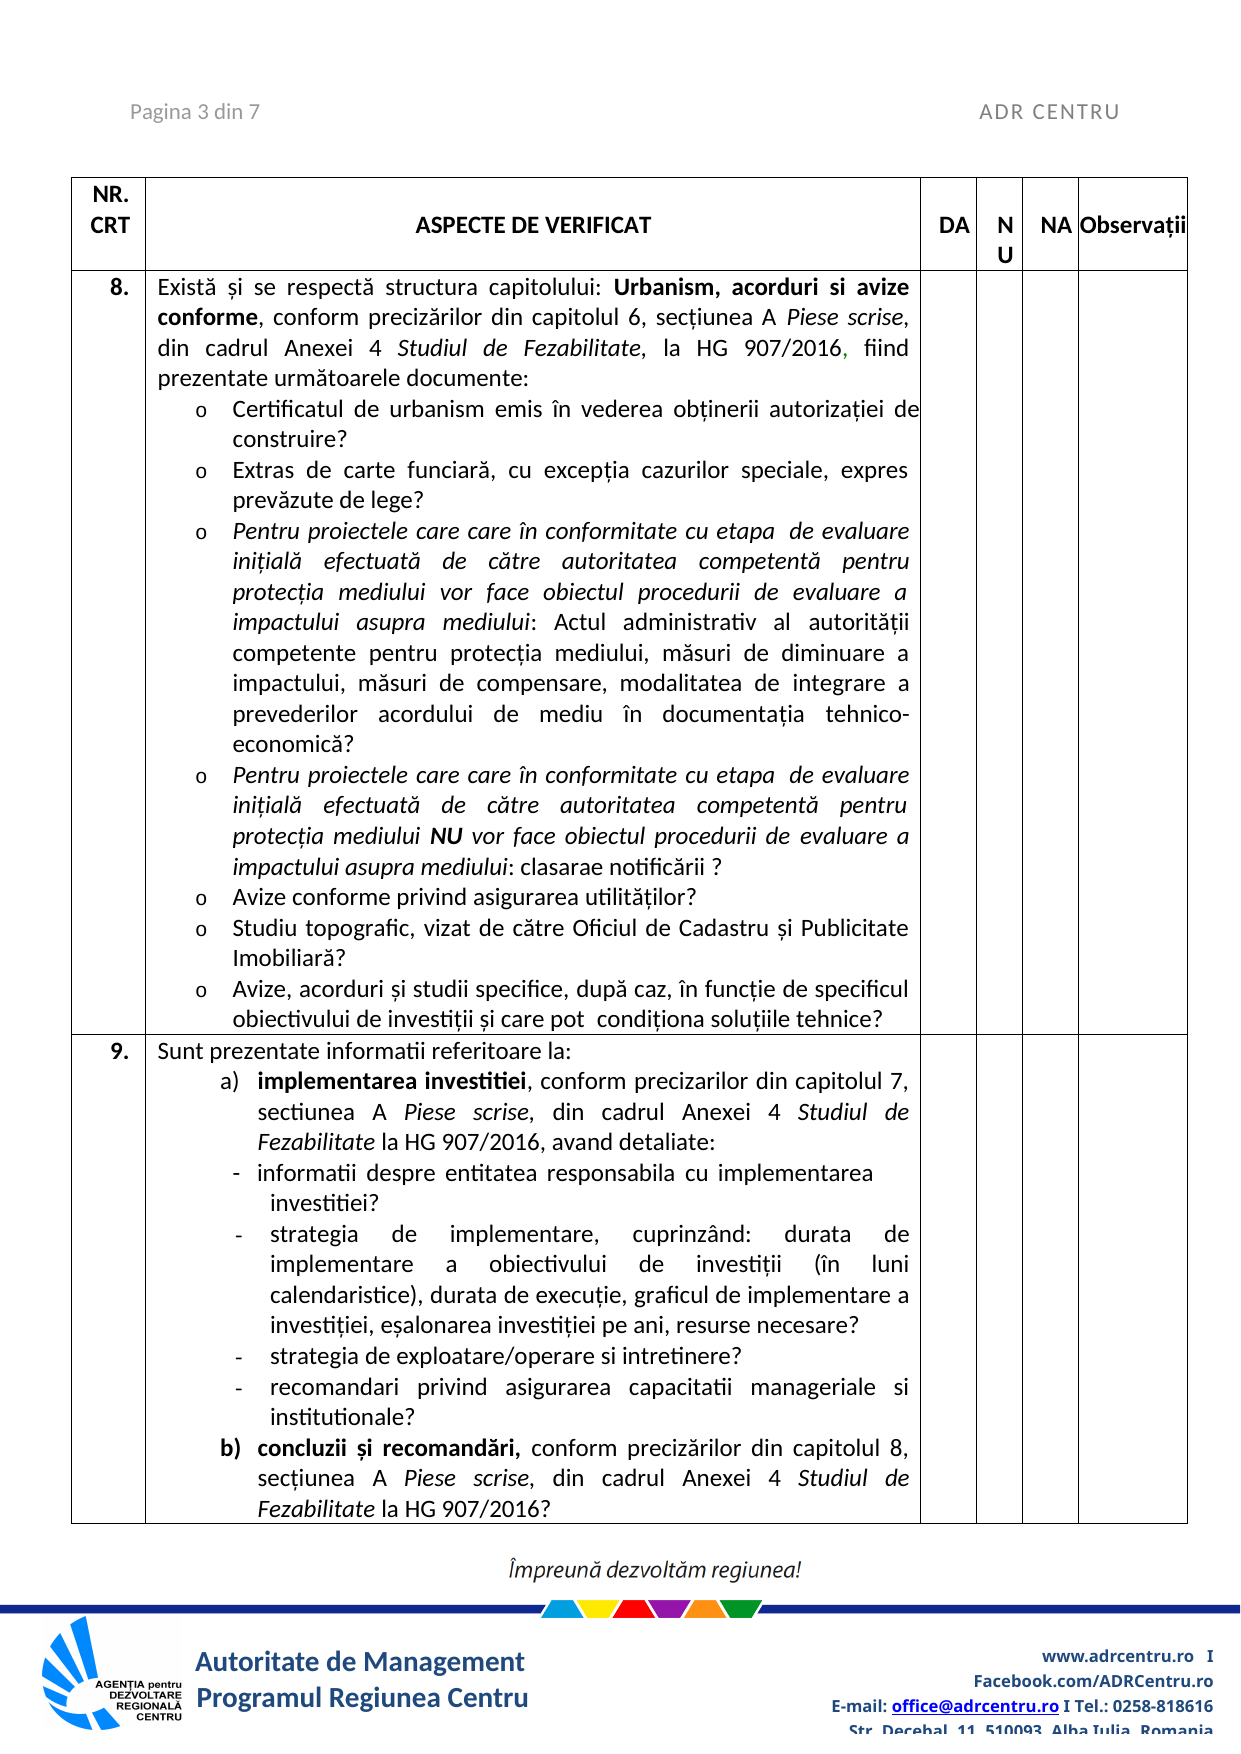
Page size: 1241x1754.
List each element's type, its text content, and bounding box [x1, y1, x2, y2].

table_header NR. CRT [72, 178, 145, 270]
table_header Observații [1079, 178, 1187, 270]
picture [495, 1556, 814, 1583]
table_cell Există şi se respectă structura capitolului: Urbanism, acorduri si avize conforme, conform precizărilor din capitolul 6, secțiunea A Piese scrise, din cadrul Anexei 4 Studiul de Fezabilitate, la HG 907/2016, fiind prezentate următoarele documente: Certificatul de urbanism emis în vederea obținerii autorizaţiei de construire? Extras de carte funciară, cu excepţia cazurilor speciale, expres prevăzute de lege? Pentru proiectele care care în conformitate cu etapa de evaluare iniţială efectuată de către autoritatea competentă pentru protecţia mediului vor face obiectul procedurii de evaluare a impactului asupra mediului: Actul administrativ al autorităţii competente pentru protecţia mediului, măsuri de diminuare a impactului, măsuri de compensare, modalitatea de integrare a prevederilor acordului de mediu în documentaţia tehnico-economică? Pentru proiectele care care în conformitate cu etapa de evaluare iniţială efectuată de către autoritatea competentă pentru protecţia mediului NU vor face obiectul procedurii de evaluare a impactului asupra mediului: clasarae notificării ? Avize conforme privind asigurarea utilităţilor? Studiu topografic, vizat de către Oficiul de Cadastru şi Publicitate Imobiliară? Avize, acorduri şi studii specifice, după caz, în funcţie de specificul obiectivului de investiţii şi care pot condiţiona soluţiile tehnice? [146, 271, 920, 1034]
table_header DA [921, 178, 976, 270]
table_cell Sunt prezentate informatii referitoare la: implementarea investitiei, conform precizarilor din capitolul 7, sectiunea A Piese scrise, din cadrul Anexei 4 Studiul de Fezabilitate la HG 907/2016, avand detaliate: - informatii despre entitatea responsabila cu implementarea investitiei? strategia de implementare, cuprinzând: durata de implementare a obiectivului de investiţii (în luni calendaristice), durata de execuţie, graficul de implementare a investiţiei, eşalonarea investiţiei pe ani, resurse necesare? strategia de exploatare/operare si intretinere? recomandari privind asigurarea capacitatii manageriale si institutionale? concluzii și recomandări, conform precizărilor din capitolul 8, secțiunea A Piese scrise, din cadrul Anexei 4 Studiul de Fezabilitate la HG 907/2016? [146, 1035, 920, 1523]
picture [574, 1600, 1241, 1618]
table_cell [1023, 1035, 1078, 1523]
table_cell [1079, 271, 1187, 1034]
table_cell [977, 271, 1022, 1034]
picture [0, 1600, 550, 1730]
table_cell [72, 1035, 145, 1523]
table_header NU [977, 178, 1022, 270]
table_cell [72, 271, 145, 1034]
table_cell [921, 271, 976, 1034]
table_cell [921, 1035, 976, 1523]
table_header ASPECTE DE VERIFICAT [146, 178, 920, 270]
table_header NA [1023, 178, 1078, 270]
table_cell [1079, 1035, 1187, 1523]
table_cell [1023, 271, 1078, 1034]
table_cell [977, 1035, 1022, 1523]
